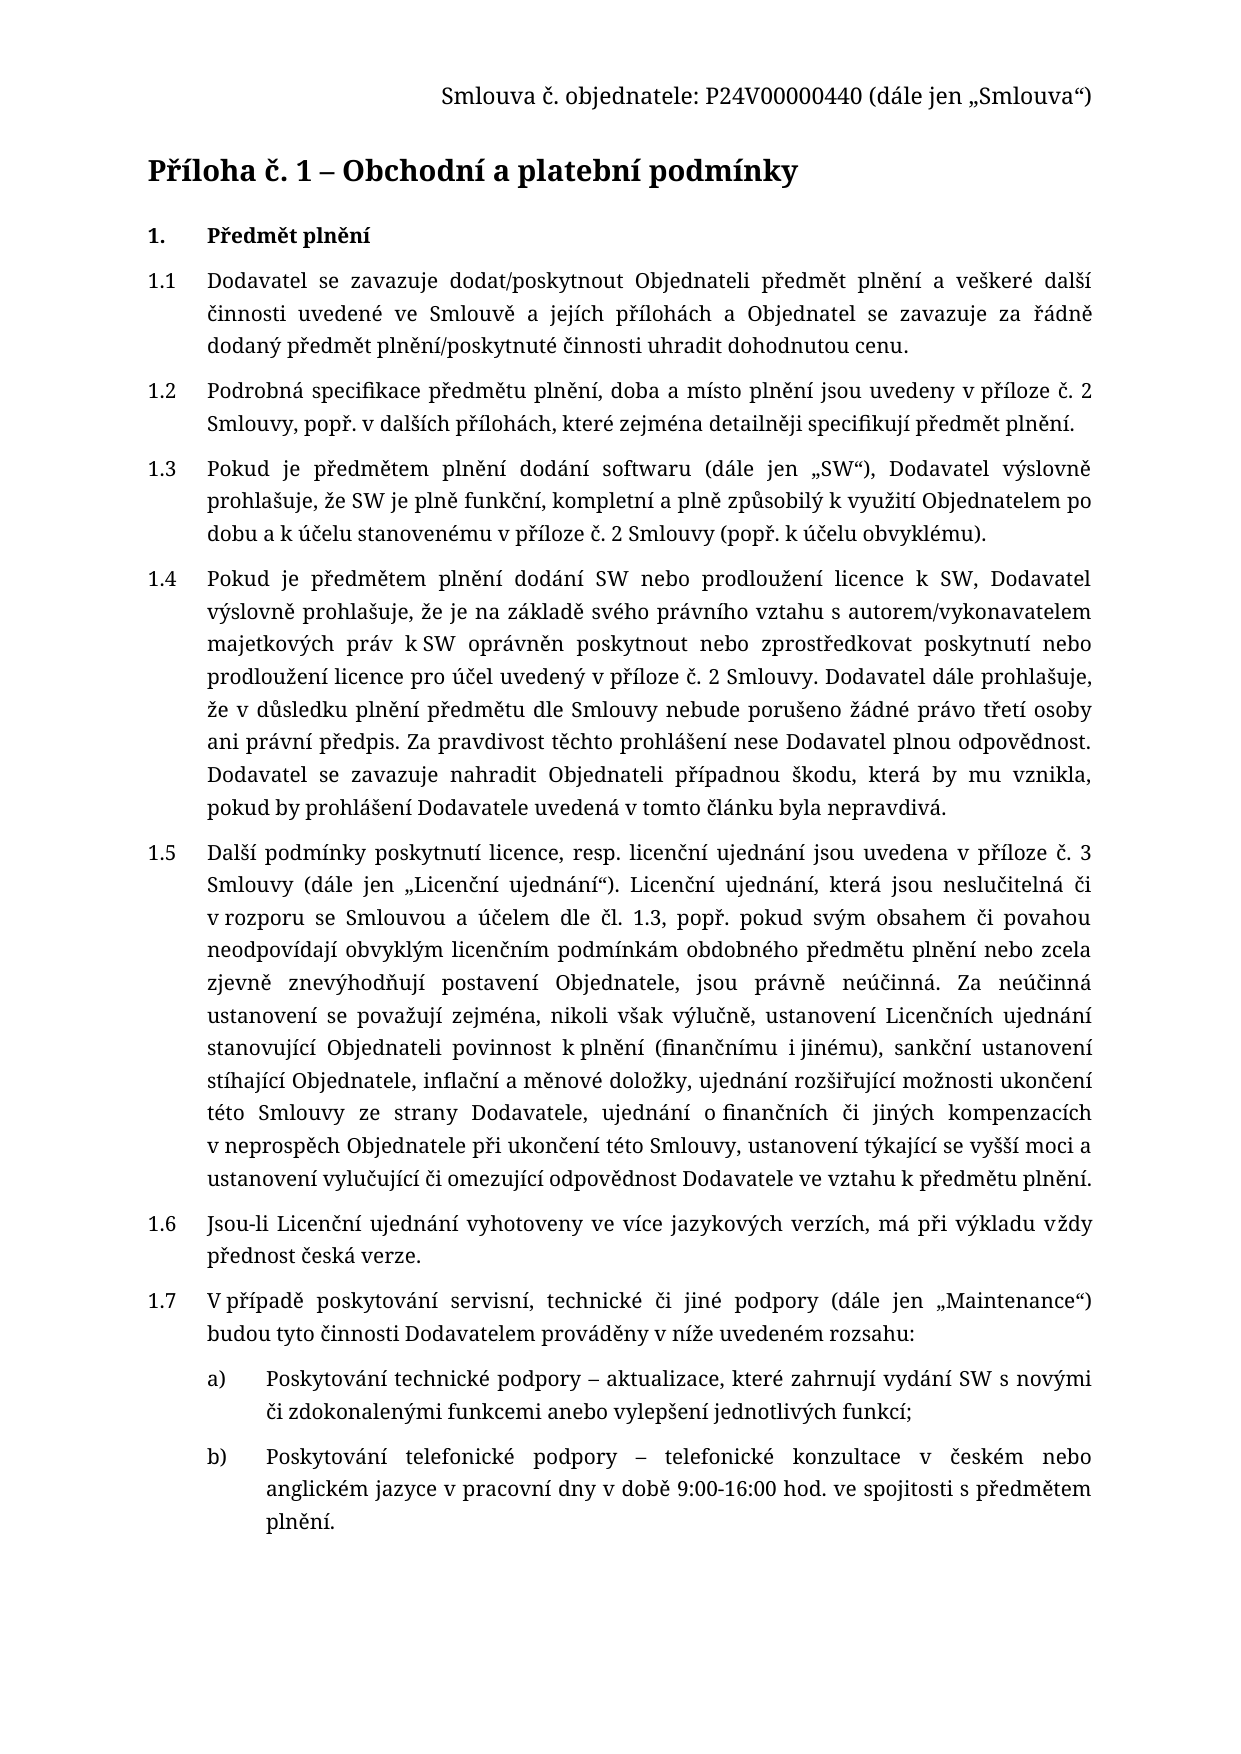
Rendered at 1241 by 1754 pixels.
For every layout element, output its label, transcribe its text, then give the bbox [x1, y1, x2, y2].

list Poskytování technické podpory – aktualizace, které zahrnují vydání SW s novými či zdokonalenými funkcemi anebo vylepšení jednotlivých funkcí; [207, 1364, 1092, 1425]
list Předmět plnění [148, 221, 1092, 249]
text Příloha č. 1 – Obchodní a platební podmínky [148, 150, 1092, 190]
list V případě poskytování servisní, technické či jiné podpory (dále jen „Maintenance“) budou tyto činnosti Dodavatelem prováděny v níže uvedeném rozsahu: [148, 1287, 1092, 1348]
list Další podmínky poskytnutí licence, resp. licenční ujednání jsou uvedena v příloze č. 3 Smlouvy (dále jen „Licenční ujednání“). Licenční ujednání, která jsou neslučitelná či v rozporu se Smlouvou a účelem dle čl. 1.3, popř. pokud svým obsahem či povahou neodpovídají obvyklým licenčním podmínkám obdobného předmětu plnění nebo zcela zjevně znevýhodňují postavení Objednatele, jsou právně neúčinná. Za neúčinná ustanovení se považují zejména, nikoli však výlučně, ustanovení Licenčních ujednání stanovující Objednateli povinnost k plnění (finančnímu i jinému), sankční ustanovení stíhající Objednatele, inflační a měnové doložky, ujednání rozšiřující možnosti ukončení této Smlouvy ze strany Dodavatele, ujednání o finančních či jiných kompenzacích v neprospěch Objednatele při ukončení této Smlouvy, ustanovení týkající se vyšší moci a ustanovení vylučující či omezující odpovědnost Dodavatele ve vztahu k předmětu plnění. [148, 838, 1092, 1192]
list Podrobná specifikace předmětu plnění, doba a místo plnění jsou uvedeny v příloze č. 2 Smlouvy, popř. v dalších přílohách, které zejména detailněji specifikují předmět plnění. [148, 376, 1092, 437]
list Jsou-li Licenční ujednání vyhotoveny ve více jazykových verzích, má při výkladu vždy přednost česká verze. [148, 1209, 1092, 1270]
list Pokud je předmětem plnění dodání SW nebo prodloužení licence k SW, Dodavatel výslovně prohlašuje, že je na základě svého právního vztahu s autorem/vykonavatelem majetkových práv k SW oprávněn poskytnout nebo zprostředkovat poskytnutí nebo prodloužení licence pro účel uvedený v příloze č. 2 Smlouvy. Dodavatel dále prohlašuje, že v důsledku plnění předmětu dle Smlouvy nebude porušeno žádné právo třetí osoby ani právní předpis. Za pravdivost těchto prohlášení nese Dodavatel plnou odpovědnost. Dodavatel se zavazuje nahradit Objednateli případnou škodu, která by mu vznikla, pokud by prohlášení Dodavatele uvedená v tomto článku byla nepravdivá. [148, 564, 1092, 821]
list Pokud je předmětem plnění dodání softwaru (dále jen „SW“), Dodavatel výslovně prohlašuje, že SW je plně funkční, kompletní a plně způsobilý k využití Objednatelem po dobu a k účelu stanovenému v příloze č. 2 Smlouvy (popř. k účelu obvyklému). [148, 454, 1092, 548]
list Poskytování telefonické podpory – telefonické konzultace v českém nebo anglickém jazyce v pracovní dny v době 9:00-16:00 hod. ve spojitosti s předmětem plnění. [207, 1442, 1092, 1536]
list Dodavatel se zavazuje dodat/poskytnout Objednateli předmět plnění a veškeré další činnosti uvedené ve Smlouvě a jejích přílohách a Objednatel se zavazuje za řádně dodaný předmět plnění/poskytnuté činnosti uhradit dohodnutou cenu. [148, 266, 1092, 360]
